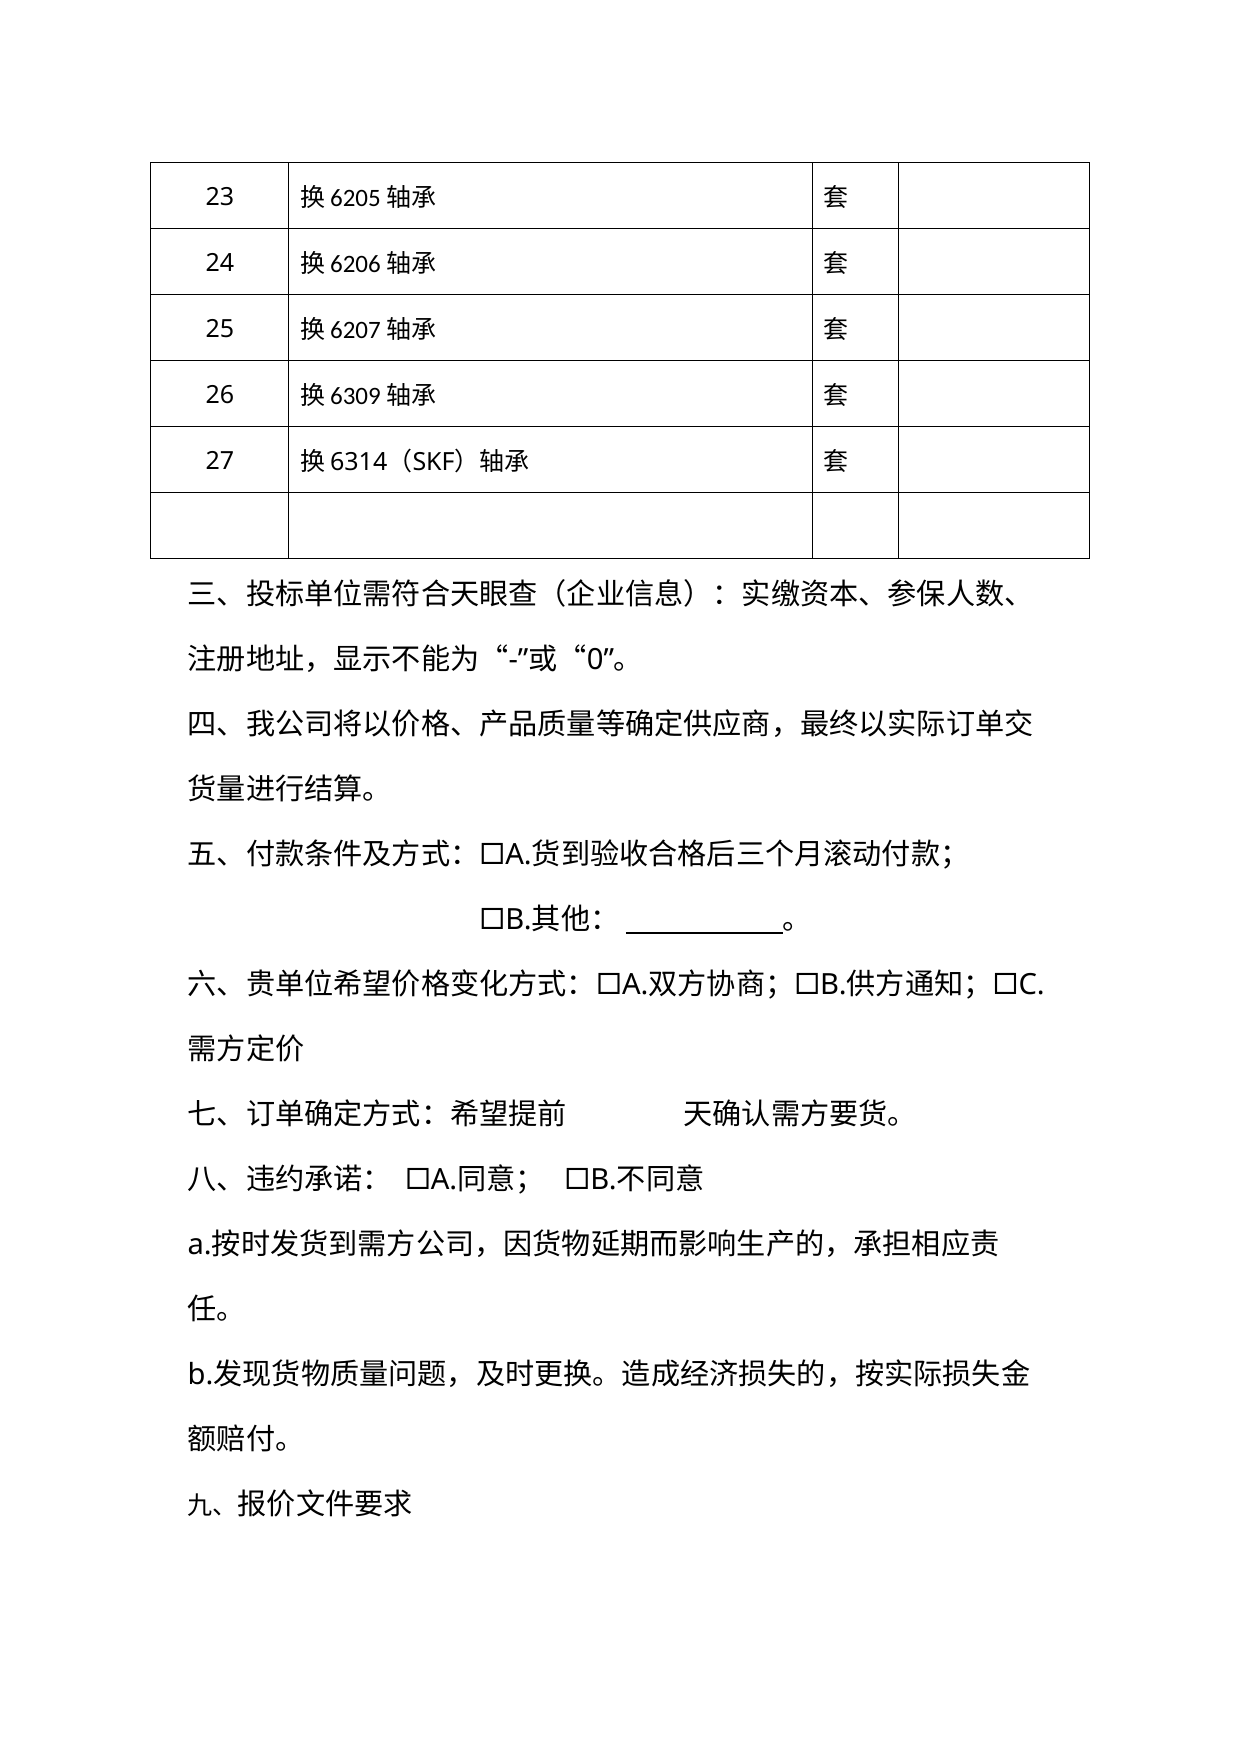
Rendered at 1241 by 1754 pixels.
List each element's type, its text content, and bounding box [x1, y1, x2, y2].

table_cell 换6314（SKF）轴承 [289, 427, 812, 492]
table_cell [289, 493, 812, 558]
text 七、订单确定方式：希望提前 天确认需方要货。 [187, 1079, 1053, 1144]
table_cell 26 [151, 361, 288, 426]
list 四、我公司将以价格、产品质量等确定供应商，最终以实际订单交货量进行结算。 [187, 689, 1053, 819]
text 八、违约承诺： A.同意； B.不同意 [187, 1144, 1053, 1209]
table_cell [899, 229, 1089, 294]
table_cell 27 [151, 427, 288, 492]
text b.发现货物质量问题，及时更换。造成经济损失的，按实际损失金额赔付。 [187, 1339, 1053, 1469]
table_cell 换6205轴承 [289, 163, 812, 228]
table_cell 套 [813, 295, 898, 360]
table_cell 套 [813, 229, 898, 294]
table_cell [813, 493, 898, 558]
table_cell 套 [813, 427, 898, 492]
text 六、贵单位希望价格变化方式：A.双方协商；B.供方通知；C.需方定价 [187, 949, 1053, 1079]
table_cell [151, 493, 288, 558]
table_cell [899, 163, 1089, 228]
table_cell 换6207轴承 [289, 295, 812, 360]
table_cell [899, 493, 1089, 558]
table_cell 套 [813, 361, 898, 426]
table_cell [899, 295, 1089, 360]
table_cell 25 [151, 295, 288, 360]
text a.按时发货到需方公司，因货物延期而影响生产的，承担相应责任。 [187, 1209, 1053, 1339]
table_cell 23 [151, 163, 288, 228]
list 三、投标单位需符合天眼查（企业信息）：实缴资本、参保人数、注册地址，显示不能为“-”或“0”。 [187, 559, 1053, 689]
table_cell [899, 427, 1089, 492]
table_cell 换6206轴承 [289, 229, 812, 294]
table_cell [899, 361, 1089, 426]
table_cell 24 [151, 229, 288, 294]
table_cell 换6309轴承 [289, 361, 812, 426]
text 九、报价文件要求 [187, 1469, 1053, 1534]
text 五、付款条件及方式：A.货到验收合格后三个月滚动付款； [187, 819, 1053, 884]
text B.其他： 。 [187, 884, 1053, 949]
table_cell 套 [813, 163, 898, 228]
